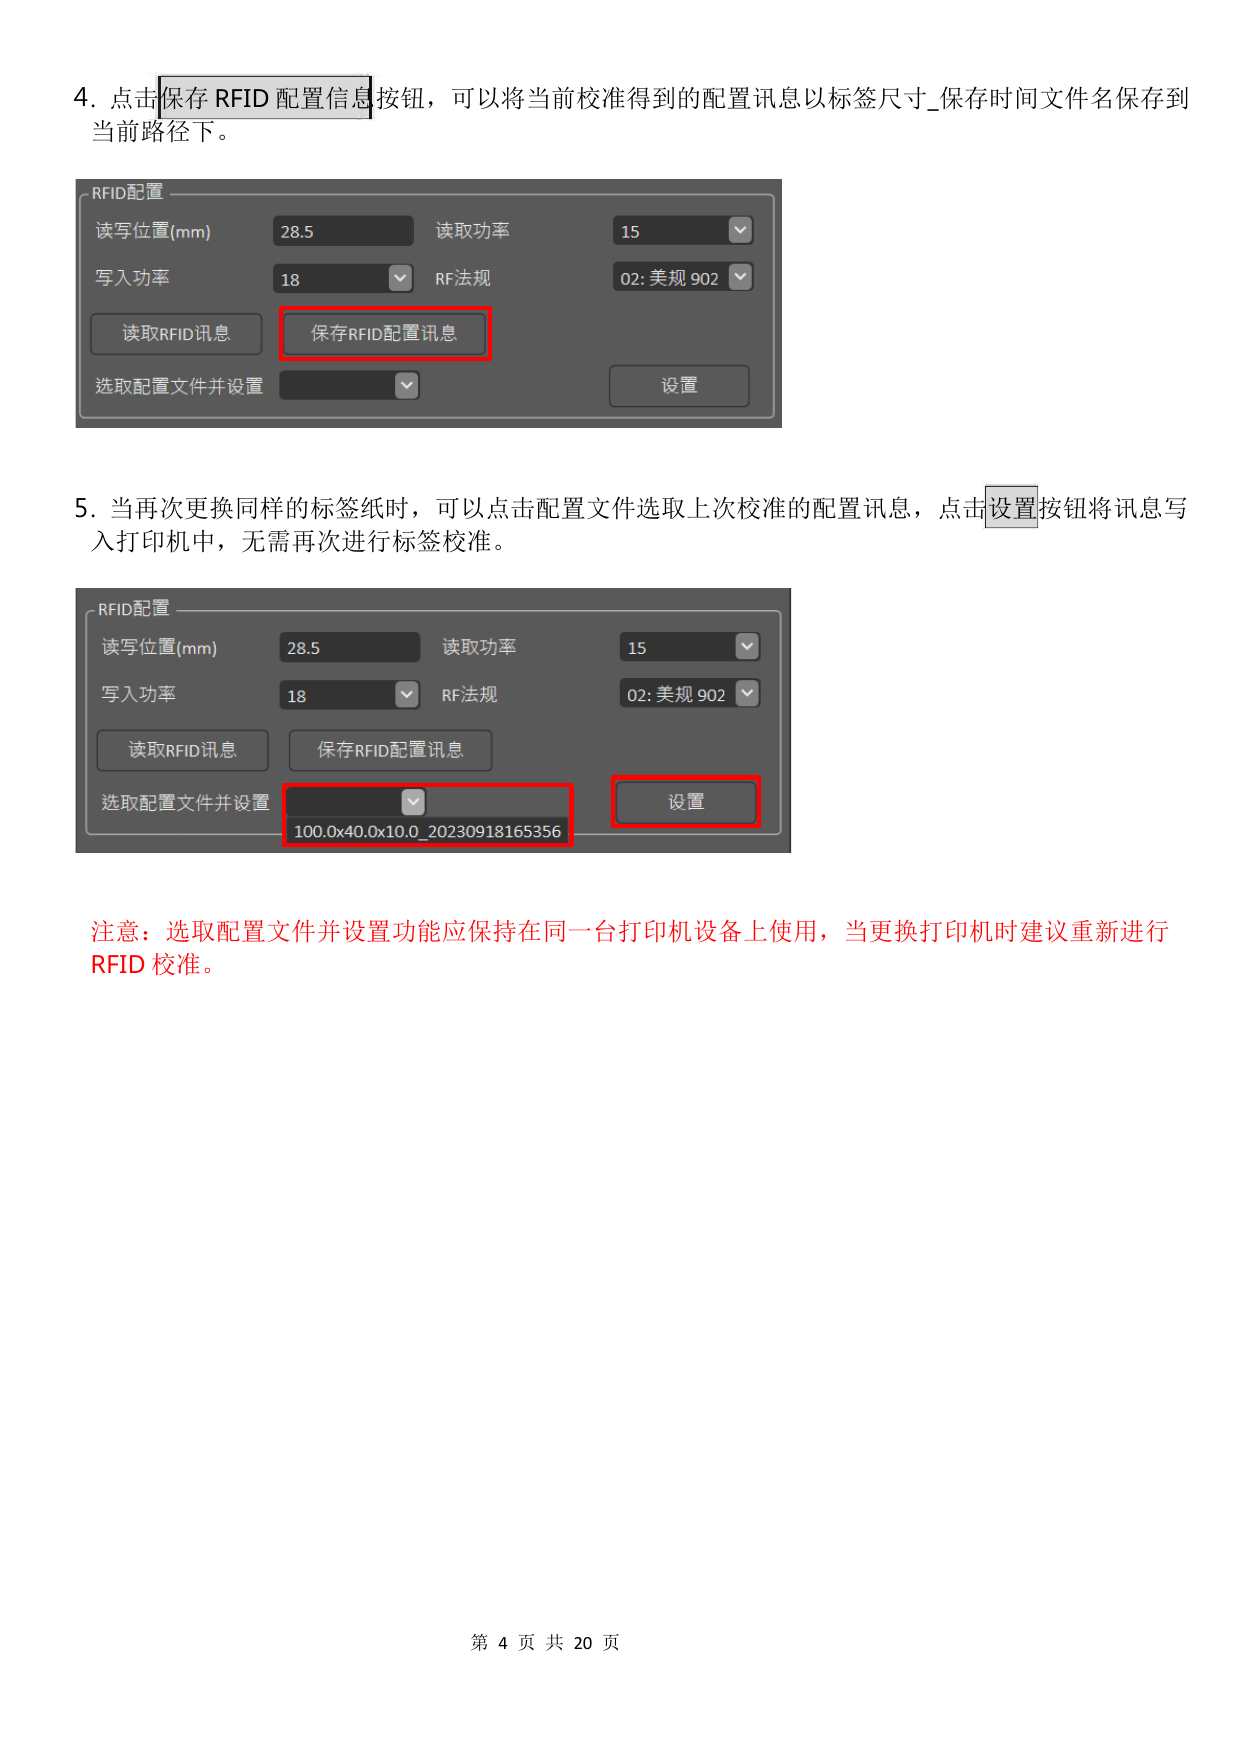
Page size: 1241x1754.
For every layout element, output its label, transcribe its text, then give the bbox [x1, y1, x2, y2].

list . 点击保存RFID配置信息按钮，可以将当前校准得到的配置讯息以标签尺寸_保存时间文件名保存到当前路径下。 [90, 81, 1192, 147]
picture [75, 179, 782, 428]
list 注意：选取配置文件并设置功能应保持在同一台打印机设备上使用，当更换打印机时建议重新进行RFID校准。 [90, 914, 1192, 981]
list . 当再次更换同样的标签纸时，可以点击配置文件选取上次校准的配置讯息，点击设置按钮将讯息写入打印机中，无需再次进行标签校准。 [90, 491, 1192, 557]
picture [982, 481, 1040, 491]
picture [75, 588, 792, 853]
list 4 [73, 79, 113, 113]
picture [147, 72, 381, 81]
list 5 [73, 490, 113, 524]
